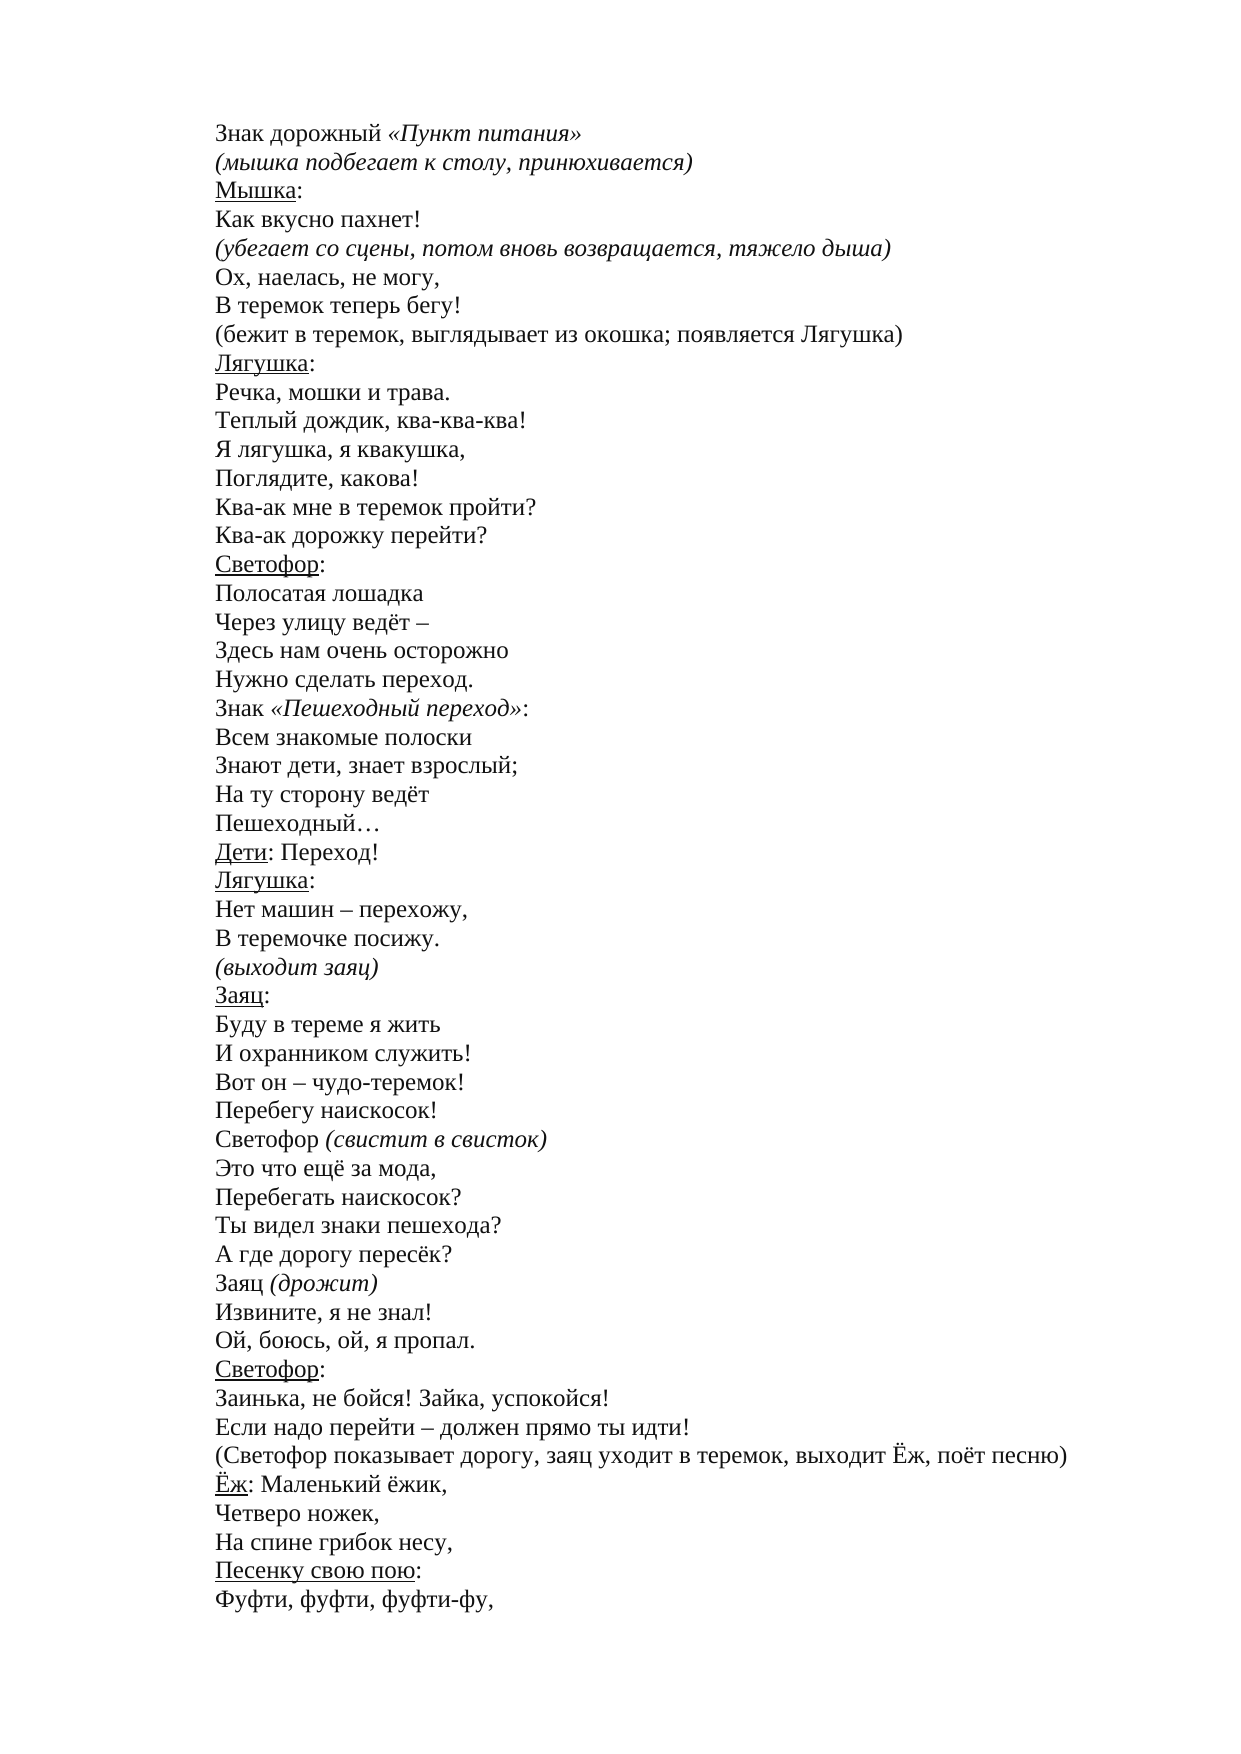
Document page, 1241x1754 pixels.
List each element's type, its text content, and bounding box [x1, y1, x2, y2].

text (выходит заяц) [177, 952, 1152, 981]
text Поглядите, какова! [177, 463, 1152, 492]
text На ту сторону ведёт [177, 779, 1152, 808]
text Ох, наелась, не могу, [177, 262, 1152, 291]
text (бежит в теремок, выглядывает из окошка; появляется Лягушка) [177, 319, 1152, 348]
text Мышка: [177, 176, 1152, 204]
text Извините, я не знал! [177, 1297, 1152, 1326]
text Полосатая лошадка [177, 578, 1152, 607]
text Я лягушка, я квакушка, [177, 434, 1152, 463]
text Нет машин – перехожу, [177, 894, 1152, 923]
text На спине грибок несу, [177, 1527, 1152, 1556]
text Светофор: [177, 1354, 1152, 1383]
text Здесь нам очень осторожно [177, 636, 1152, 664]
text Перебегать наискосок? [177, 1182, 1152, 1211]
text Заяц: [177, 981, 1152, 1009]
text Ква-ак мне в теремок пройти? [177, 492, 1152, 521]
text (мышка подбегает к столу, принюхивается) [177, 147, 1152, 176]
text Четверо ножек, [177, 1498, 1152, 1527]
text Знак «Пешеходный переход»: [177, 693, 1152, 722]
text Лягушка: [177, 866, 1152, 894]
text Как вкусно пахнет! [177, 204, 1152, 233]
text Фуфти, фуфти, фуфти-фу, [177, 1584, 1152, 1613]
text Ой, боюсь, ой, я пропал. [177, 1326, 1152, 1354]
text Буду в тереме я жить [177, 1009, 1152, 1038]
text (убегает со сцены, потом вновь возвращается, тяжело дыша) [177, 233, 1152, 262]
text И охранником служить! [177, 1038, 1152, 1067]
text Ты видел знаки пешехода? [177, 1211, 1152, 1239]
text Знают дети, знает взрослый; [177, 751, 1152, 779]
text Знак дорожный «Пункт питания» [177, 118, 1152, 147]
text Речка, мошки и трава. [177, 377, 1152, 406]
text Теплый дождик, ква-ква-ква! [177, 406, 1152, 434]
text Через улицу ведёт – [177, 607, 1152, 636]
text Светофор (свистит в свисток) [177, 1124, 1152, 1153]
text Ёж: Маленький ёжик, [177, 1469, 1152, 1498]
text Всем знакомые полоски [177, 722, 1152, 751]
text Заяц (дрожит) [177, 1268, 1152, 1297]
text Перебегу наискосок! [177, 1096, 1152, 1124]
text (Светофор показывает дорогу, заяц уходит в теремок, выходит Ёж, поёт песню) [177, 1441, 1152, 1469]
text Песенку свою пою: [177, 1556, 1152, 1584]
text Ква-ак дорожку перейти? [177, 521, 1152, 549]
text Светофор: [177, 549, 1152, 578]
text Вот он – чудо-теремок! [177, 1067, 1152, 1096]
text Пешеходный… [177, 808, 1152, 837]
text Заинька, не бойся! Зайка, успокойся! [177, 1383, 1152, 1412]
text Лягушка: [177, 348, 1152, 377]
text В теремок теперь бегу! [177, 291, 1152, 319]
text Это что ещё за мода, [177, 1153, 1152, 1182]
text Если надо перейти – должен прямо ты идти! [177, 1412, 1152, 1441]
text Дети: Переход! [177, 837, 1152, 866]
text В теремочке посижу. [177, 923, 1152, 952]
text А где дорогу пересёк? [177, 1239, 1152, 1268]
text Нужно сделать переход. [177, 664, 1152, 693]
